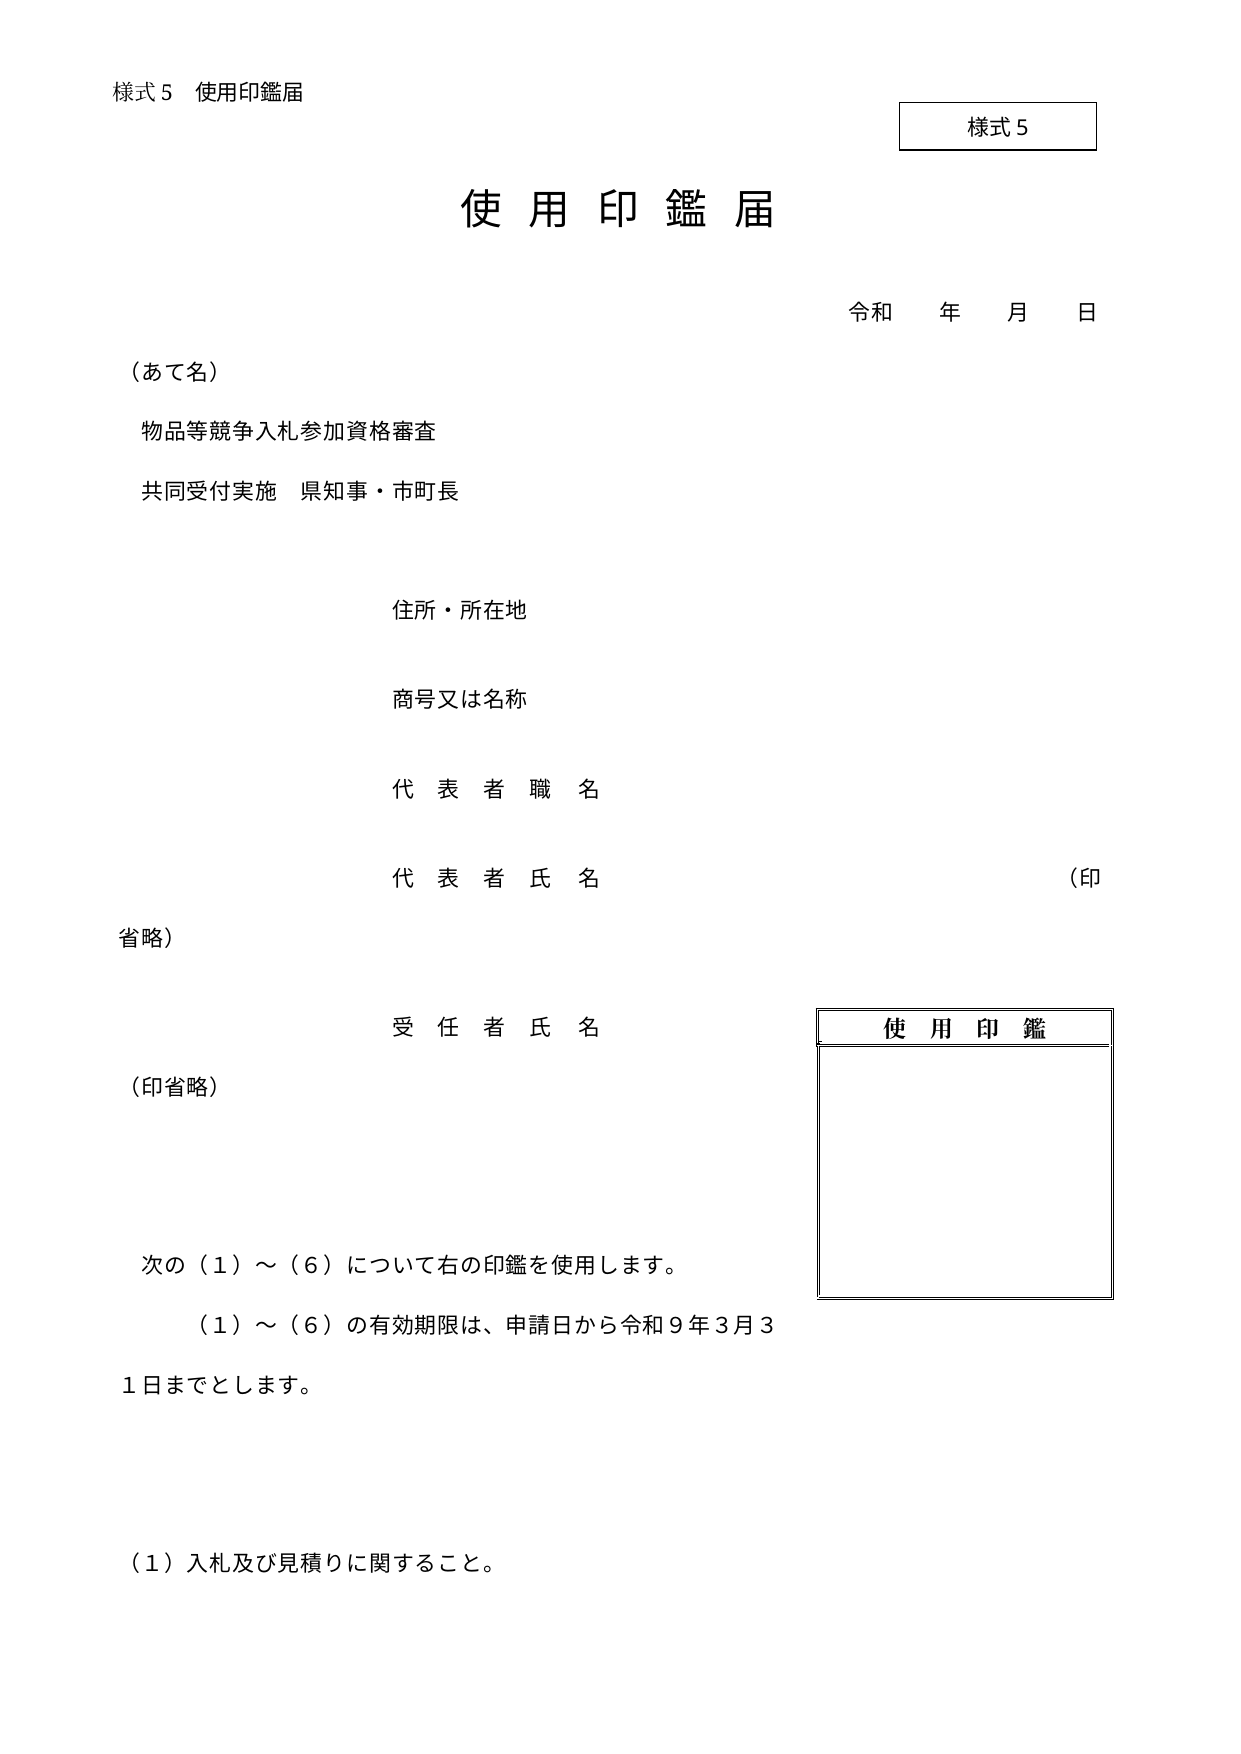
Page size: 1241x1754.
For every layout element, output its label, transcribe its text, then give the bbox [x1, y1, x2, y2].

text 共同受付実施 県知事・市町長 [118, 460, 1122, 519]
text 住所・所在地 [118, 579, 1122, 639]
text 令和 年 月 日 [118, 281, 1099, 341]
text 次の（１）～（６）について右の印鑑を使用します。 [118, 1234, 817, 1294]
table_header 使 用 印 鑑 [819, 1011, 1111, 1044]
text 受任者氏名 （印省略） [118, 996, 1122, 1115]
text （１）～（６）の有効期限は、申請日から令和９年３月３１日までとします。 [118, 1294, 1122, 1413]
text 代表者氏名 （印省略） [118, 847, 1122, 966]
table_cell [818, 1044, 1113, 1297]
text 使 用 印 鑑 届 [118, 162, 1122, 251]
text 代表者職名 [118, 758, 1122, 817]
text 物品等競争入札参加資格審査 [118, 400, 1122, 460]
text 商号又は名称 [118, 668, 1122, 728]
text （１）入札及び見積りに関すること。 [118, 1532, 1122, 1592]
text （あて名） [118, 341, 1122, 400]
